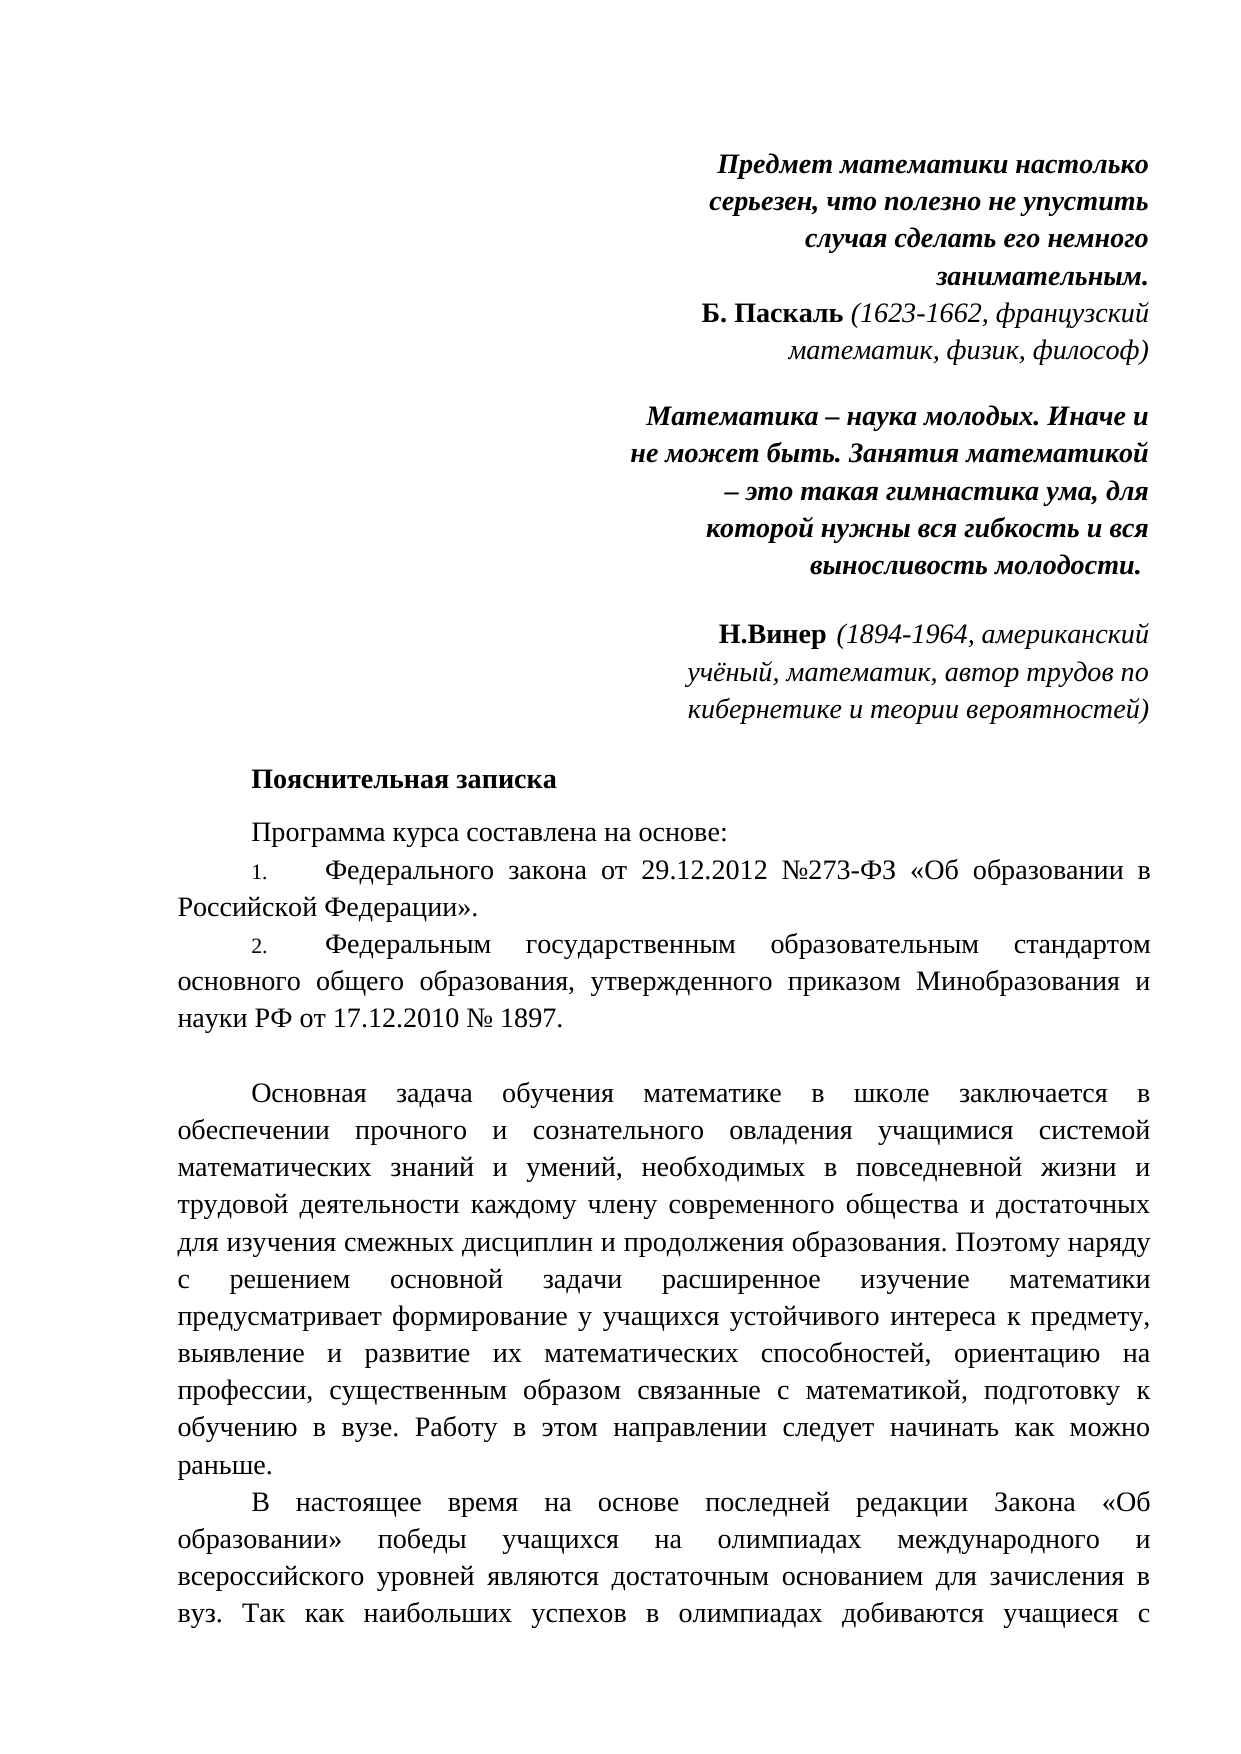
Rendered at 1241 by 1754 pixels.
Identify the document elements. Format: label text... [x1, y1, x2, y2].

text Математика – наука молодых. Иначе и не может быть. Занятия математикой – это такая гимнастика ума, для которой нужны вся гибкость и вся выносливость молодости. [620, 399, 1152, 613]
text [177, 1485, 1152, 1629]
text Б. Паскаль (1623-1662, французский математик, физик, философ) [620, 296, 1152, 365]
text Программа курса составлена на основе: [177, 816, 1152, 848]
list Федерального закона от 29.12.2012 №273-ФЗ «Об образовании в Российской Федерации». [177, 853, 1152, 922]
list Федеральным государственным образовательным стандартом основного общего образования, утвержденного приказом Минобразования и науки РФ от 17.12.2010 № 1897. [177, 927, 1152, 1034]
text Предмет математики настолько серьезен, что полезно не упустить случая сделать его немного занимательным. [620, 147, 1152, 291]
text Н.Винер (1894-1964, американский учёный, математик, автор трудов по кибернетике и теории вероятностей) [620, 618, 1152, 757]
text Основная задача обучения математике в школе заключается в обеспечении прочного и сознательного овладения учащимися системой математических знаний и умений, необходимых в повседневной жизни и трудовой деятельности каждому члену современного общества и достаточных для изучения смежных дисциплин и продолжения образования. Поэтому наряду с решением основной задачи расширенное изучение математики предусматривает формирование у учащихся устойчивого интереса к предмету, выявление и развитие их математических способностей, ориентацию на профессии, существенным образом связанные с математикой, подготовку к обучению в вузе. Работу в этом направлении следует начинать как можно раньше. [177, 1076, 1152, 1480]
text Пояснительная записка [177, 762, 1152, 794]
